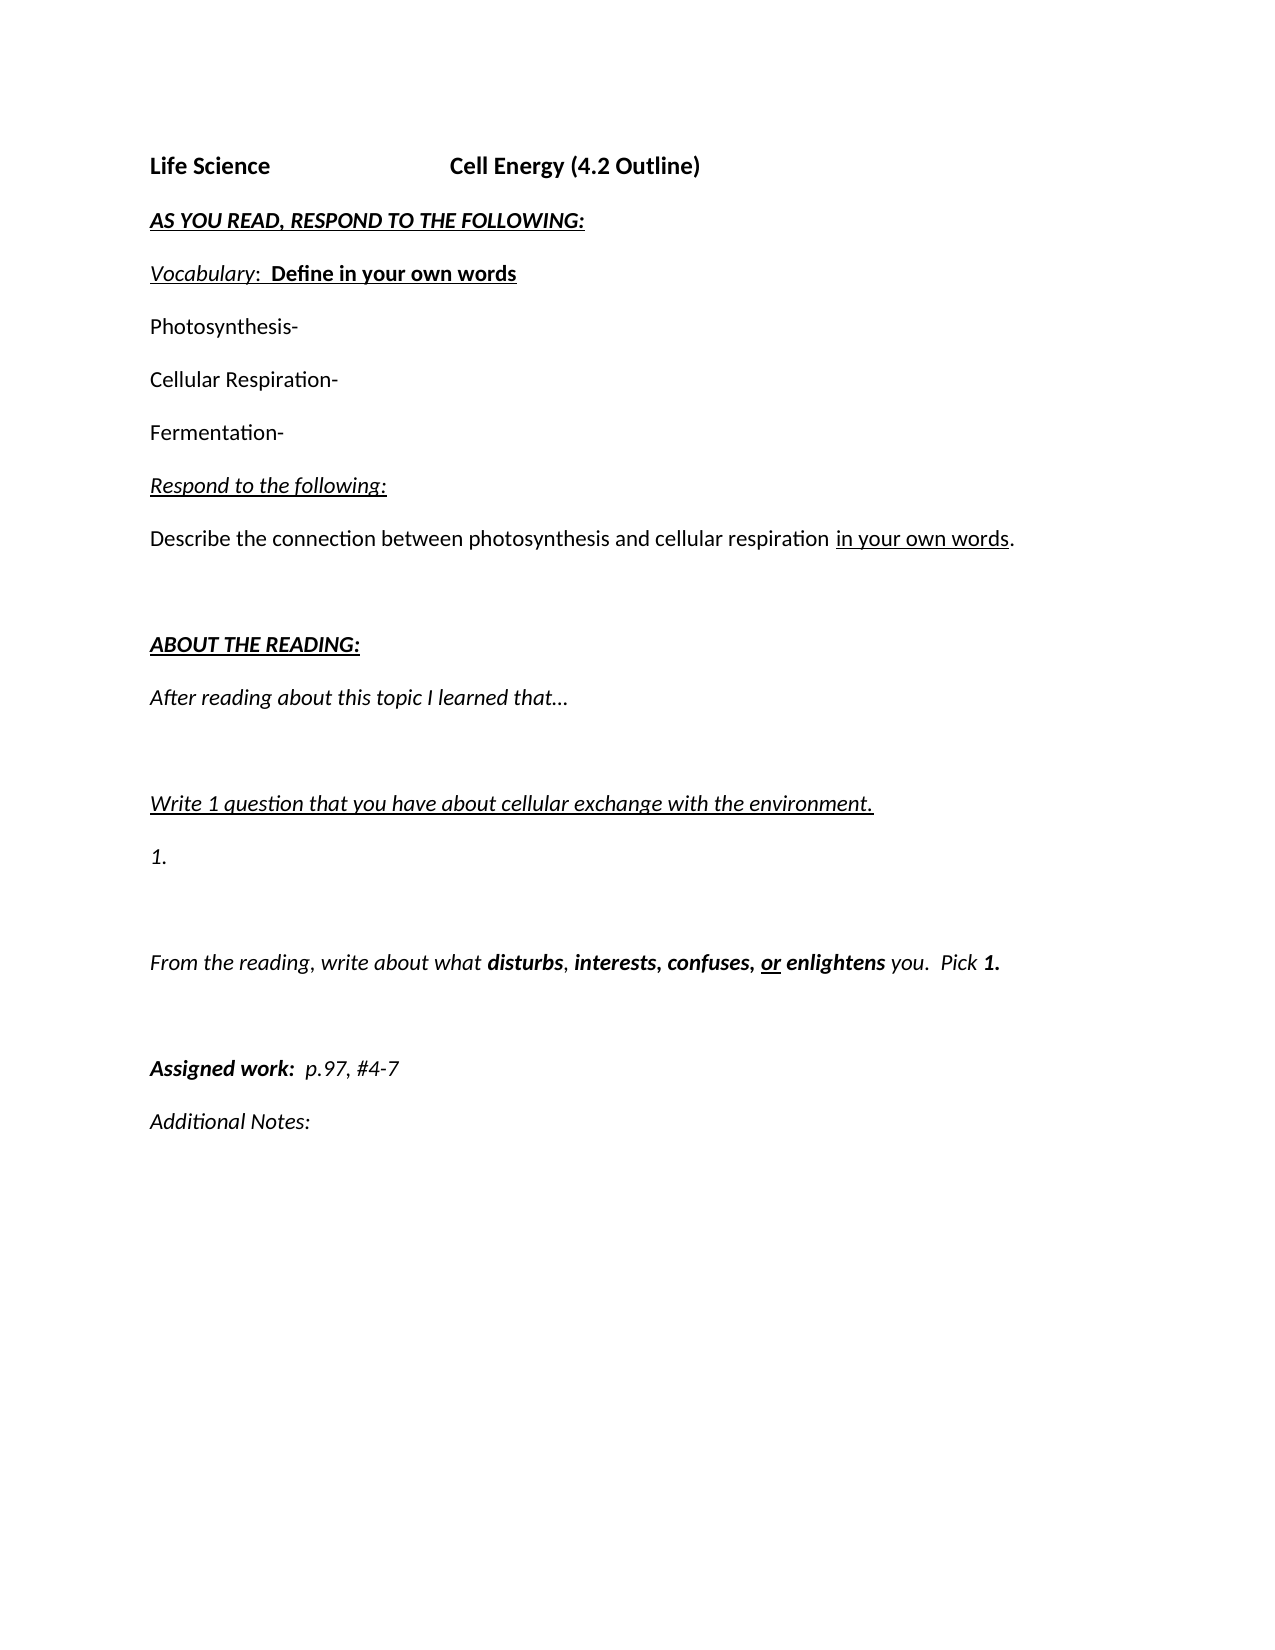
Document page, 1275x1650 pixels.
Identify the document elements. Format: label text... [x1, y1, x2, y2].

text Write 1 question that you have about cellular exchange with the environment. [150, 789, 1125, 817]
text Assigned work: p.97, #4-7 [150, 1054, 1125, 1082]
text AS YOU READ, RESPOND TO THE FOLLOWING: [150, 206, 1125, 234]
text Respond to the following: [150, 471, 1125, 499]
text Describe the connection between photosynthesis and cellular respiration in your own words. [150, 524, 1125, 552]
text Cellular Respiration- [150, 365, 1125, 393]
text After reading about this topic I learned that… [150, 683, 1125, 711]
text 1. [150, 842, 1125, 870]
text Vocabulary: Define in your own words [150, 259, 1125, 287]
text Fermentation- [150, 418, 1125, 446]
text ABOUT THE READING: [150, 630, 1125, 658]
text From the reading, write about what disturbs, interests, confuses, or enlightens you. Pick 1. [150, 948, 1125, 976]
text Additional Notes: [150, 1107, 1125, 1135]
text Photosynthesis- [150, 312, 1125, 340]
text Life Science Cell Energy (4.2 Outline) [150, 150, 1125, 181]
